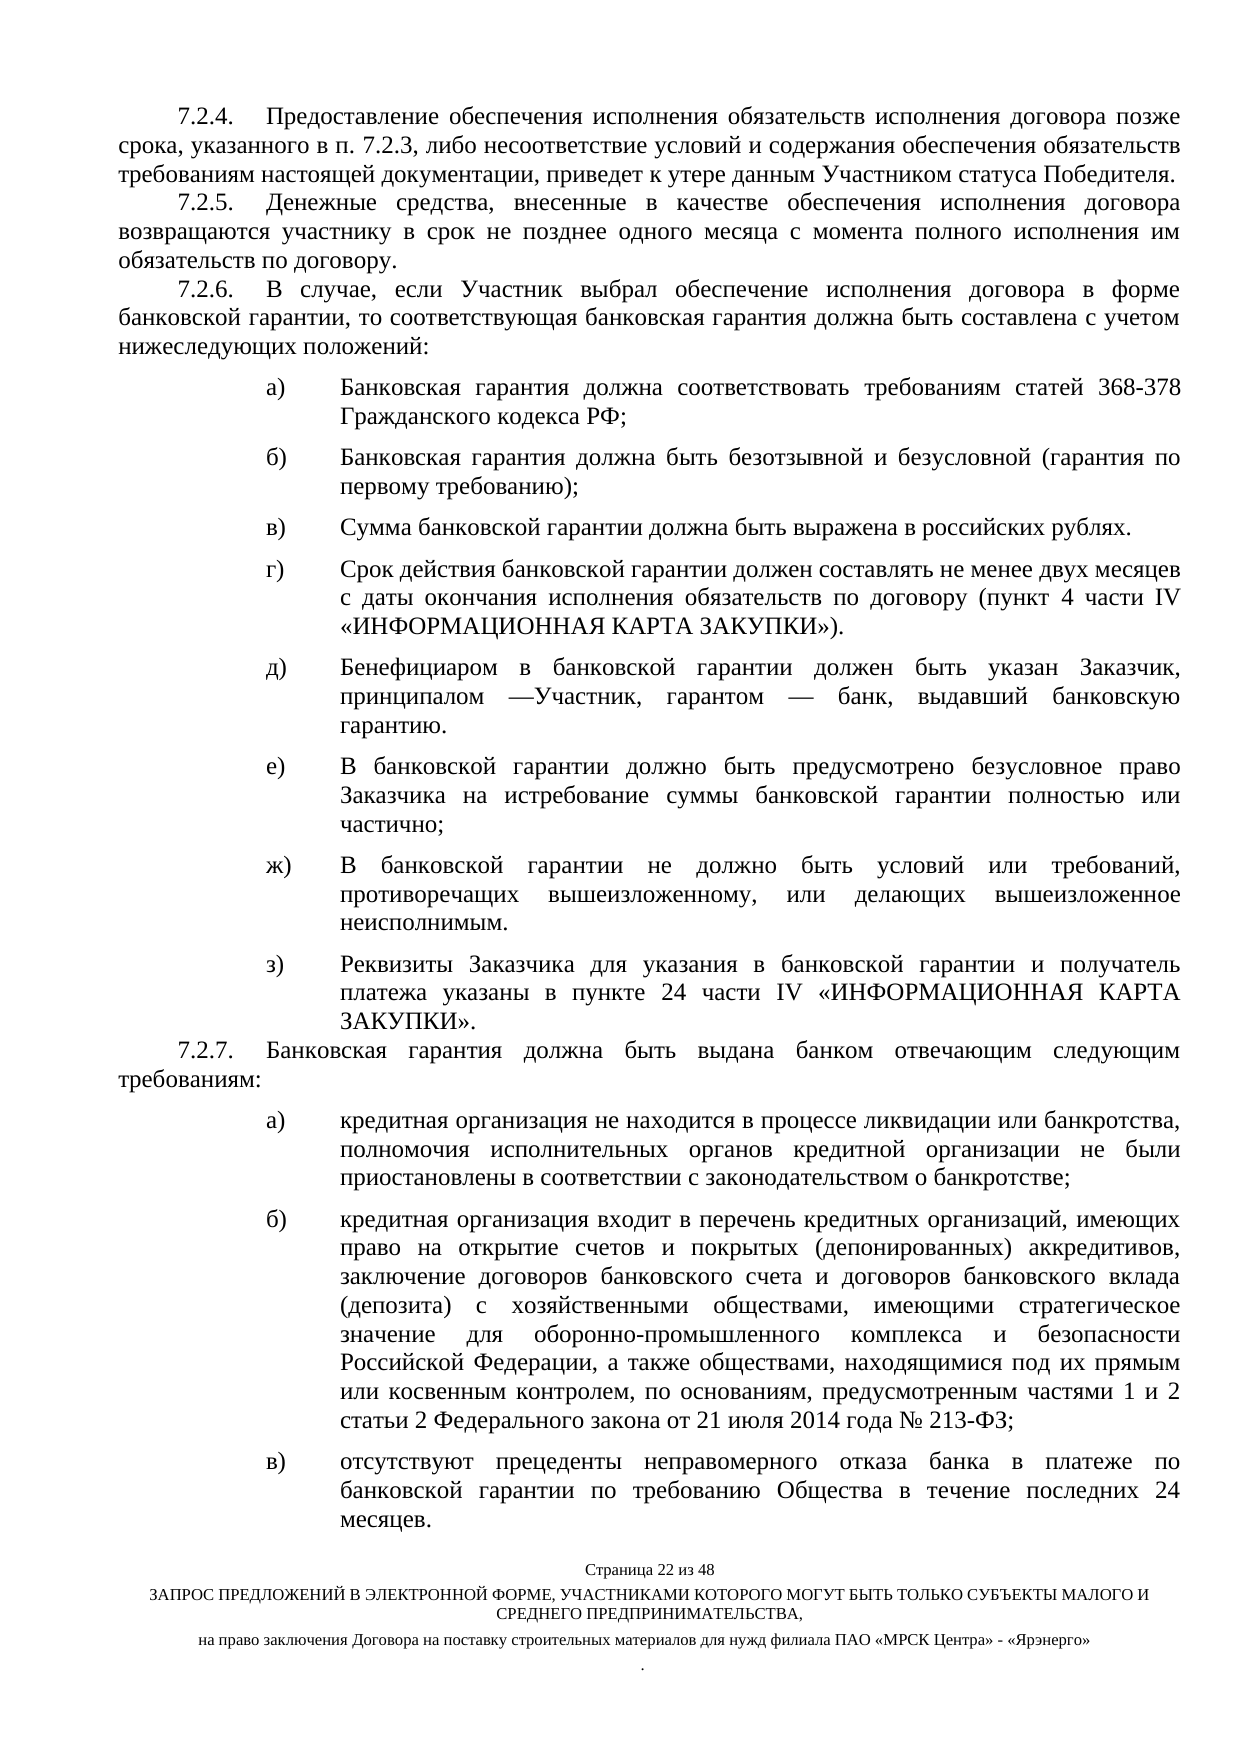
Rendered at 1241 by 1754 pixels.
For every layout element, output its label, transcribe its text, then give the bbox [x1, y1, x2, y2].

list отсутствуют прецеденты неправомерного отказа банка в платеже по банковской гарантии по требованию Общества в течение последних 24 месяцев. [266, 1446, 1181, 1532]
list Банковская гарантия должна быть безотзывной и безусловной (гарантия по первому требованию); [266, 442, 1181, 500]
list кредитная организация не находится в процессе ликвидации или банкротства, полномочия исполнительных органов кредитной организации не были приостановлены в соответствии с законодательством о банкротстве; [266, 1105, 1181, 1191]
list кредитная организация входит в перечень кредитных организаций, имеющих право на открытие счетов и покрытых (депонированных) аккредитивов, заключение договоров банковского счета и договоров банковского вклада (депозита) с хозяйственными обществами, имеющими стратегическое значение для оборонно-промышленного комплекса и безопасности Российской Федерации, а также обществами, находящимися под их прямым или косвенным контролем, по основаниям, предусмотренным частями 1 и 2 статьи 2 Федерального закона от 21 июля 2014 года № 213-ФЗ; [266, 1204, 1181, 1434]
subtitle В случае, если Участник выбрал обеспечение исполнения договора в форме банковской гарантии, то соответствующая банковская гарантия должна быть составлена с учетом нижеследующих положений: [118, 274, 1181, 360]
subtitle Банковская гарантия должна быть выдана банком отвечающим следующим требованиям: [118, 1035, 1181, 1092]
list Реквизиты Заказчика для указания в банковской гарантии и получатель платежа указаны в пункте 24 части IV «ИНФОРМАЦИОННАЯ КАРТА ЗАКУПКИ». [266, 949, 1181, 1035]
list Срок действия банковской гарантии должен составлять не менее двух месяцев с даты окончания исполнения обязательств по договору (пункт 4 части IV «ИНФОРМАЦИОННАЯ КАРТА ЗАКУПКИ»). [266, 554, 1181, 640]
list В банковской гарантии должно быть предусмотрено безусловное право Заказчика на истребование суммы банковской гарантии полностью или частично; [266, 751, 1181, 837]
subtitle Предоставление обеспечения исполнения обязательств исполнения договора позже срока, указанного в п. 7.2.3, либо несоответствие условий и содержания обеспечения обязательств требованиям настоящей документации, приведет к утере данным Участником статуса Победителя. [118, 101, 1181, 187]
list Бенефициаром в банковской гарантии должен быть указан Заказчик, принципалом —Участник, гарантом — банк, выдавший банковскую гарантию. [266, 652, 1181, 739]
list Сумма банковской гарантии должна быть выражена в российских рублях. [266, 512, 1181, 541]
list В банковской гарантии не должно быть условий или требований, противоречащих вышеизложенному, или делающих вышеизложенное неисполнимым. [266, 850, 1181, 936]
subtitle Денежные средства, внесенные в качестве обеспечения исполнения договора возвращаются участнику в срок не позднее одного месяца с момента полного исполнения им обязательств по договору. [118, 187, 1181, 274]
list Банковская гарантия должна соответствовать требованиям статей 368-378 Гражданского кодекса РФ; [266, 372, 1181, 430]
